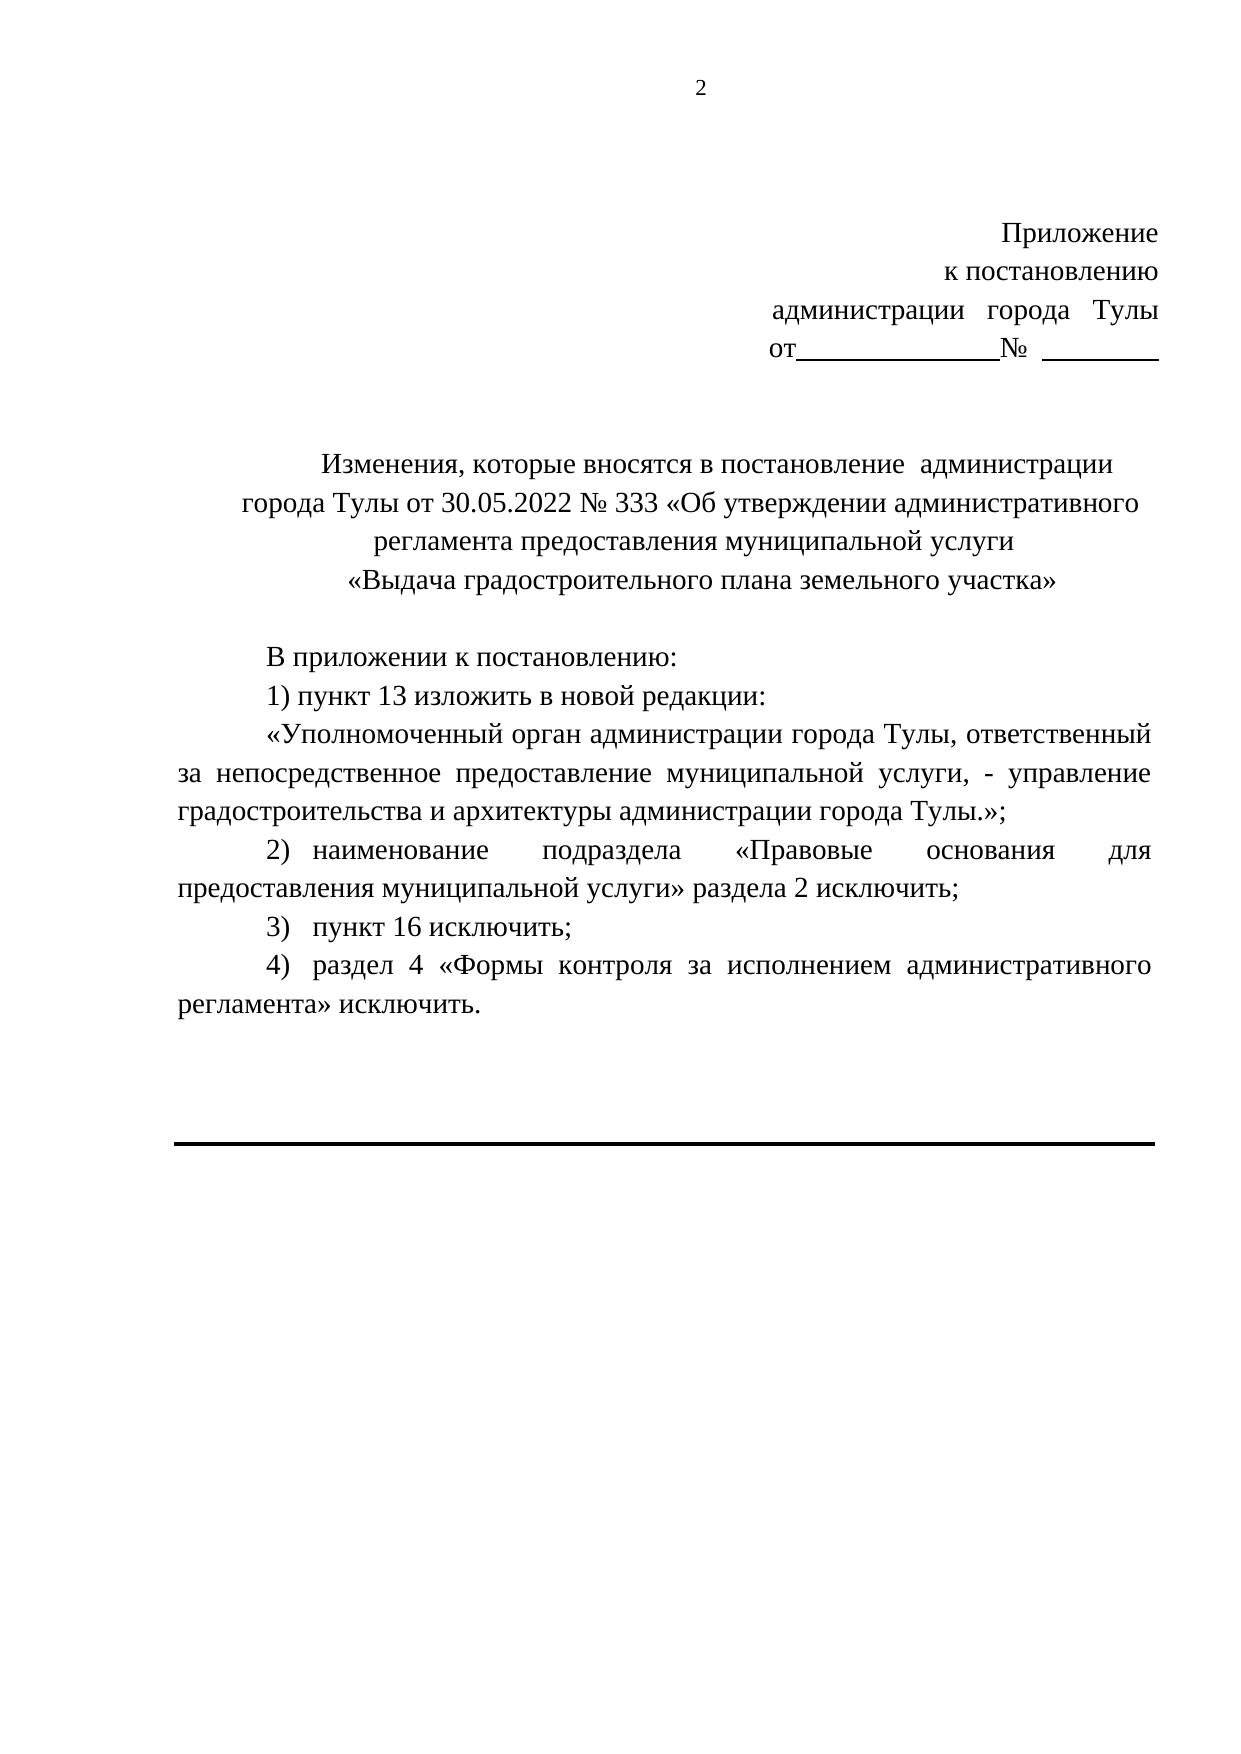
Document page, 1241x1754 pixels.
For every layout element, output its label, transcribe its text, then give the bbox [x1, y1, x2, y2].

text регламента предоставления муниципальной услуги [218, 523, 1169, 557]
text Приложение к постановлению администрации города Тулы от № [765, 215, 1159, 364]
list пункт 16 исключить; [177, 909, 1152, 942]
list раздел 4 «Формы контроля за исполнением административного регламента» исключить. [177, 947, 1152, 1019]
text В приложении к постановлению: [266, 639, 1169, 672]
text Изменения, которые вносятся в постановление администрации города Тулы от 30.05.2022 № 333 «Об утверждении административного [242, 446, 1169, 518]
list наименование подраздела «Правовые основания для предоставления муниципальной услуги» раздела 2 исключить; [177, 832, 1152, 904]
list пункт 13 изложить в новой редакции: [266, 678, 1169, 711]
text «Выдача градостроительного плана земельного участка» [347, 562, 1169, 595]
text «Уполномоченный орган администрации города Тулы, ответственный за непосредственное предоставление муниципальной услуги, - управление градостроительства и архитектуры администрации города Тулы.»; [177, 716, 1152, 827]
